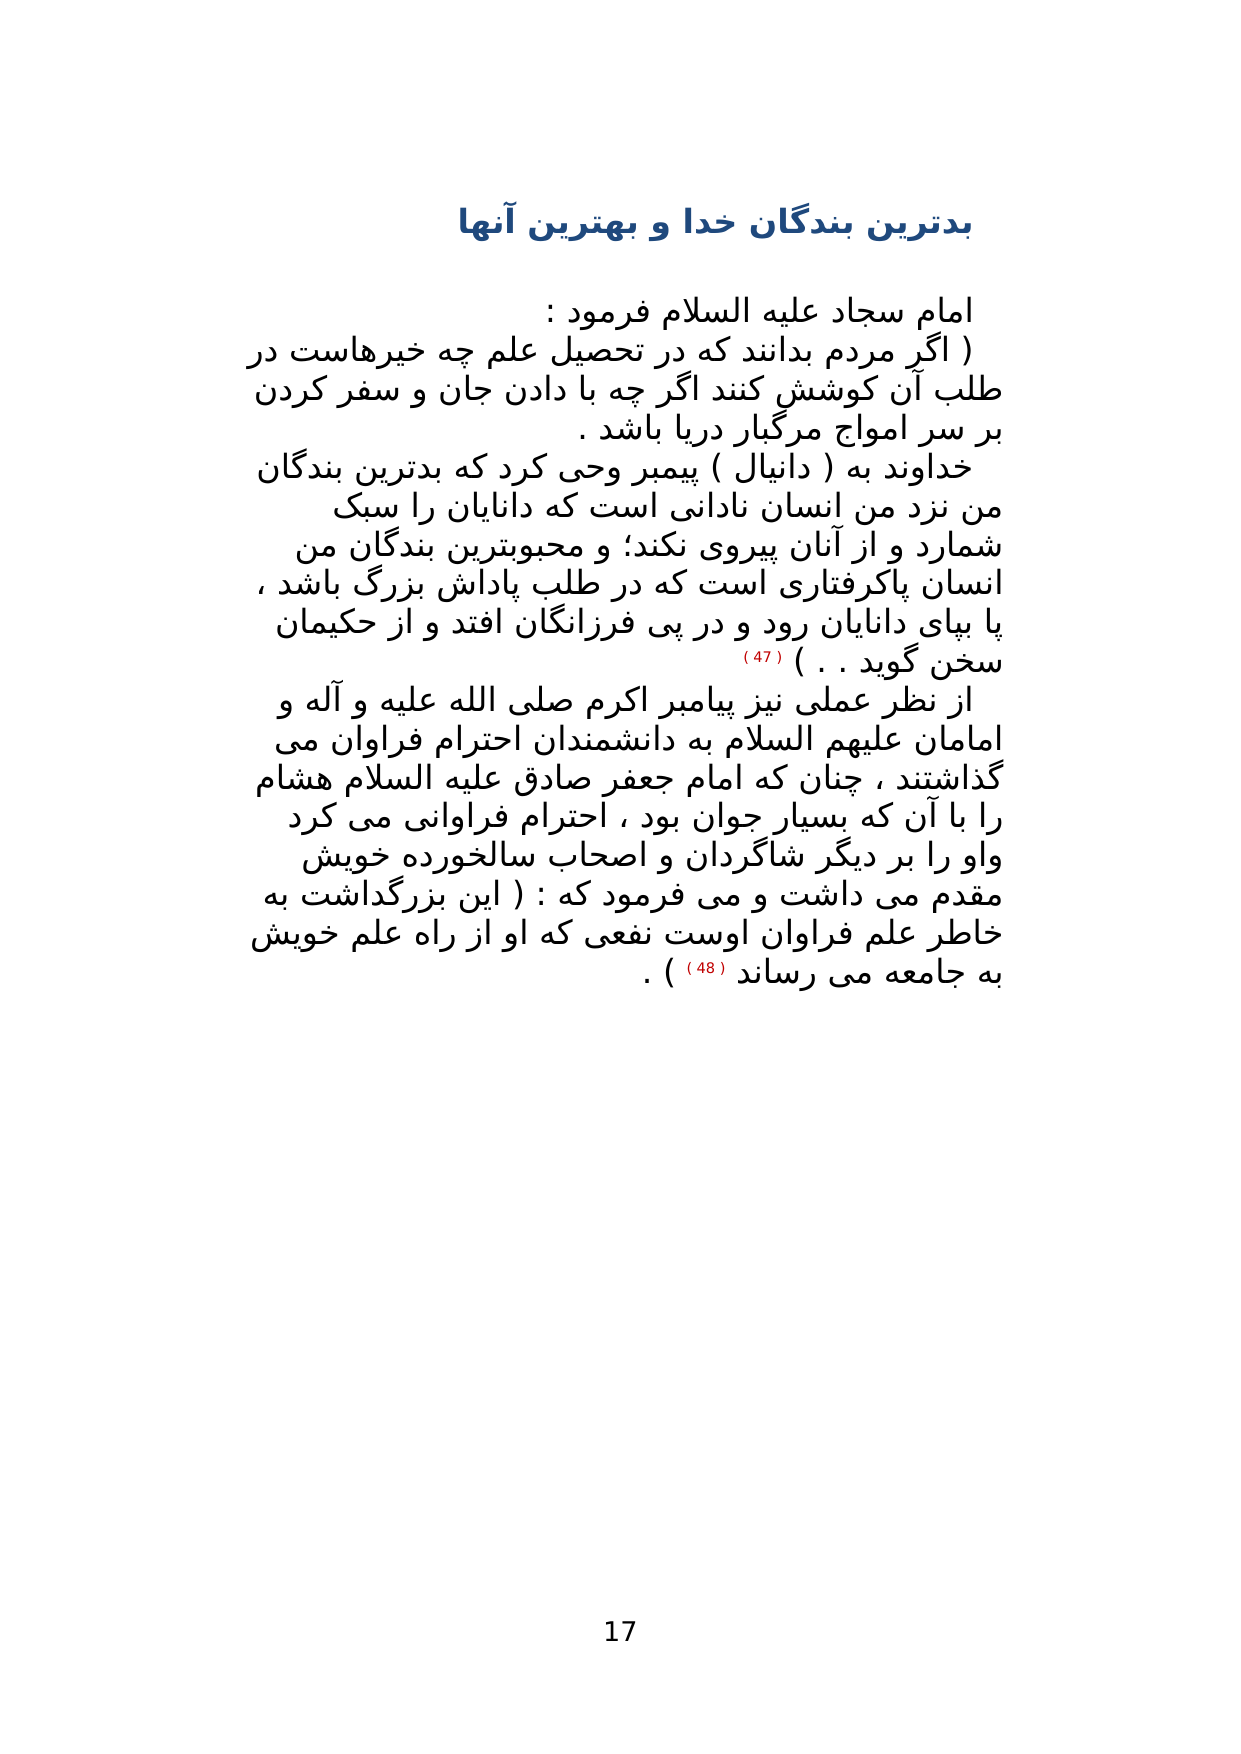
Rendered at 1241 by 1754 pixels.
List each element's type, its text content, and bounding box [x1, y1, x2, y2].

text امام سجاد علیه السلام فرمود : [236, 292, 1004, 331]
text خداوند به ( دانیال ) پیمبر وحی کرد که بدترین بندگان من نزد من انسان نادانی است که دانایان را سبک شمارد و از آنان پیروی نکند؛ و محبوبترین بندگان من انسان پاکرفتاری است که در طلب پاداش بزرگ باشد ، پا بپای دانایان رود و در پی فرزانگان افتد و از حکیمان سخن گوید . . ) ( 47 ) [236, 447, 1004, 680]
text ( اگر مردم بدانند که در تحصیل علم چه خیرهاست در طلب آن کوشش کنند اگر چه با دادن جان و سفر کردن بر سر امواج مرگبار دریا باشد . [236, 331, 1004, 447]
text از نظر عملی نیز پیامبر اکرم صلی الله علیه و آله و امامان علیهم السلام به دانشمندان احترام فراوان می گذاشتند ، چنان که امام جعفر صادق علیه السلام هشام را با آن که بسیار جوان بود ، احترام فراوانی می کرد واو را بر دیگر شاگردان و اصحاب سالخورده خویش مقدم می داشت و می فرمود که : ( این بزرگداشت به خاطر علم فراوان اوست نفعی که او از راه علم خویش به جامعه می رساند ( 48 ) ) . [236, 680, 1004, 991]
subtitle بدترین بندگان خدا و بهترین آنها [236, 202, 1004, 241]
